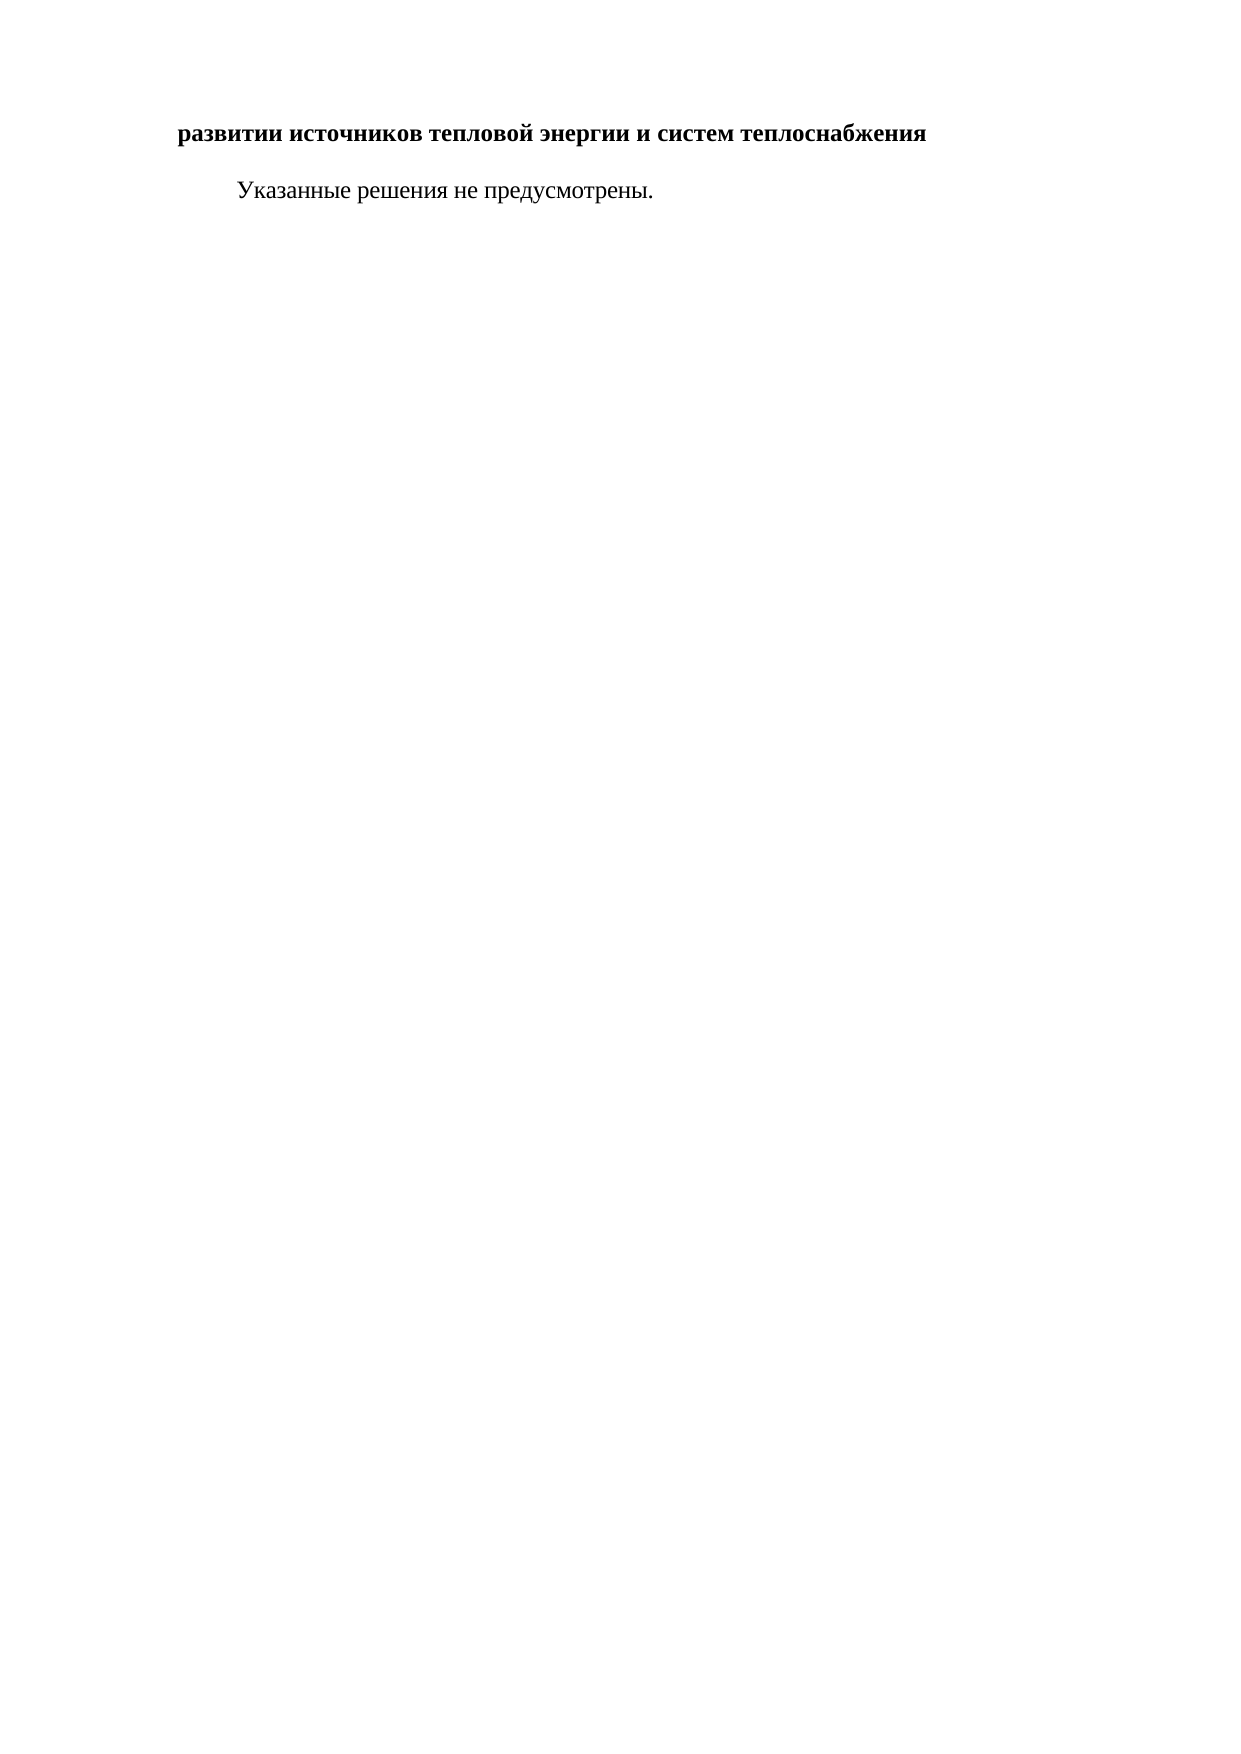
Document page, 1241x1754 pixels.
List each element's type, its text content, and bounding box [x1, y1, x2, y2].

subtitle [177, 118, 1152, 147]
text Указанные решения не предусмотрены. [177, 176, 1152, 204]
